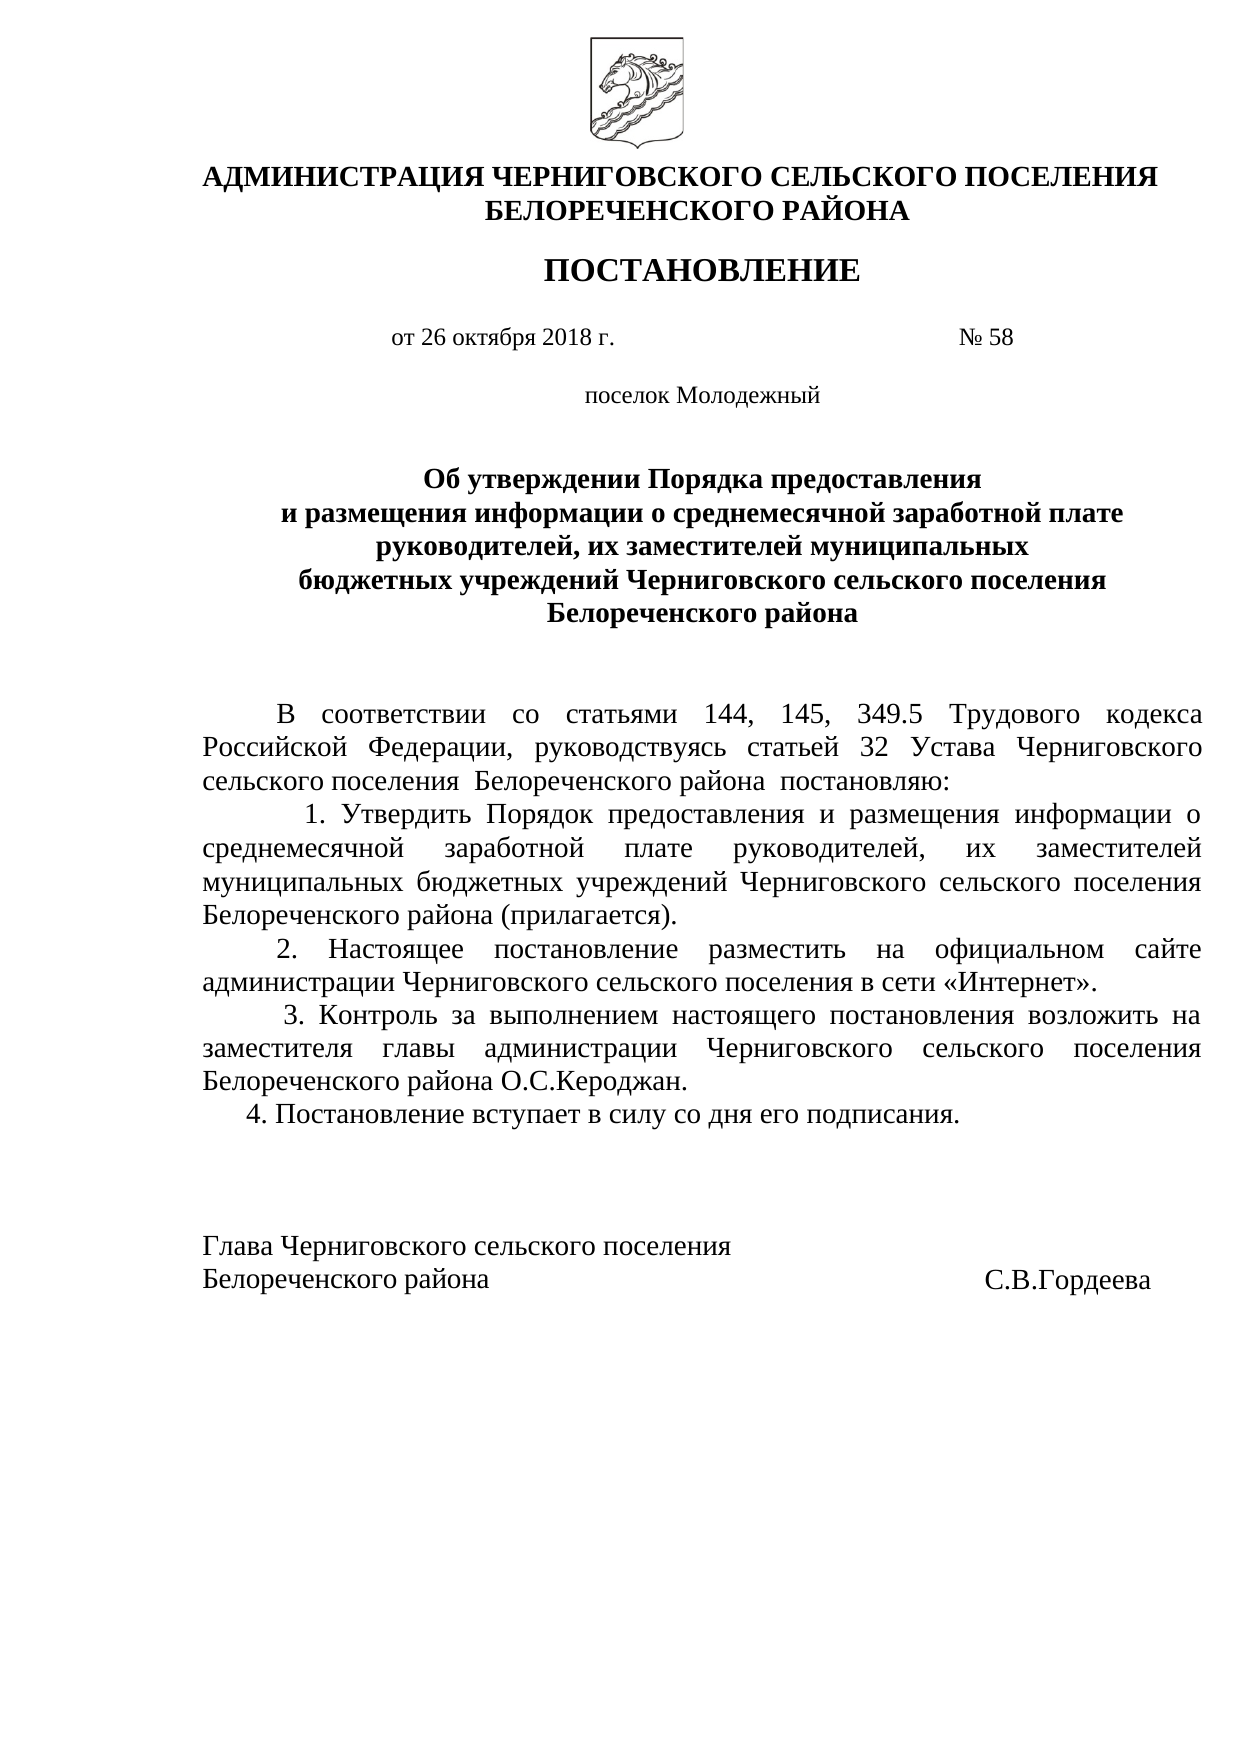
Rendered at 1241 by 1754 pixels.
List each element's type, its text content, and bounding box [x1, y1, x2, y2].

text В соответствии со статьями 144, 145, 349.5 Трудового кодекса Российской Федерации, руководствуясь статьей 32 Устава Черниговского сельского поселения Белореченского района постановляю: [202, 696, 1203, 797]
text 2. Настоящее постановление разместить на официальном сайте администрации Черниговского сельского поселения в сети «Интернет». [202, 931, 1203, 998]
text 4. Постановление вступает в силу со дня его подписания. [202, 1097, 1203, 1130]
text С.В.Гордеева [984, 1262, 1203, 1296]
text от 26 октября 2018 г. № 58 [202, 322, 1203, 351]
text поселок Молодежный [202, 380, 1203, 408]
text БЕЛОРЕЧЕНСКОГО РАЙОНА [192, 193, 1203, 226]
text 1. Утвердить Порядок предоставления и размещения информации о среднемесячной заработной плате руководителей, их заместителей муниципальных бюджетных учреждений Черниговского сельского поселения Белореченского района (прилагается). [202, 797, 1203, 931]
text бюджетных учреждений Черниговского сельского поселения Белореченского района [202, 562, 1203, 629]
text ПОСТАНОВЛЕНИЕ [202, 250, 1203, 289]
picture [590, 37, 684, 149]
text Об утверждении Порядка предоставления [202, 461, 1203, 495]
text Глава Черниговского сельского поселения [202, 1228, 782, 1262]
text Белореченского района [202, 1262, 782, 1296]
text и размещения информации о среднемесячной заработной плате руководителей, их заместителей муниципальных [202, 495, 1203, 562]
text 3. Контроль за выполнением настоящего постановления возложить на заместителя главы администрации Черниговского сельского поселения Белореченского района О.С.Кероджан. [202, 998, 1202, 1097]
text АДМИНИСТРАЦИЯ ЧЕРНИГОВСКОГО СЕЛЬСКОГО ПОСЕЛЕНИЯ [202, 159, 1203, 193]
